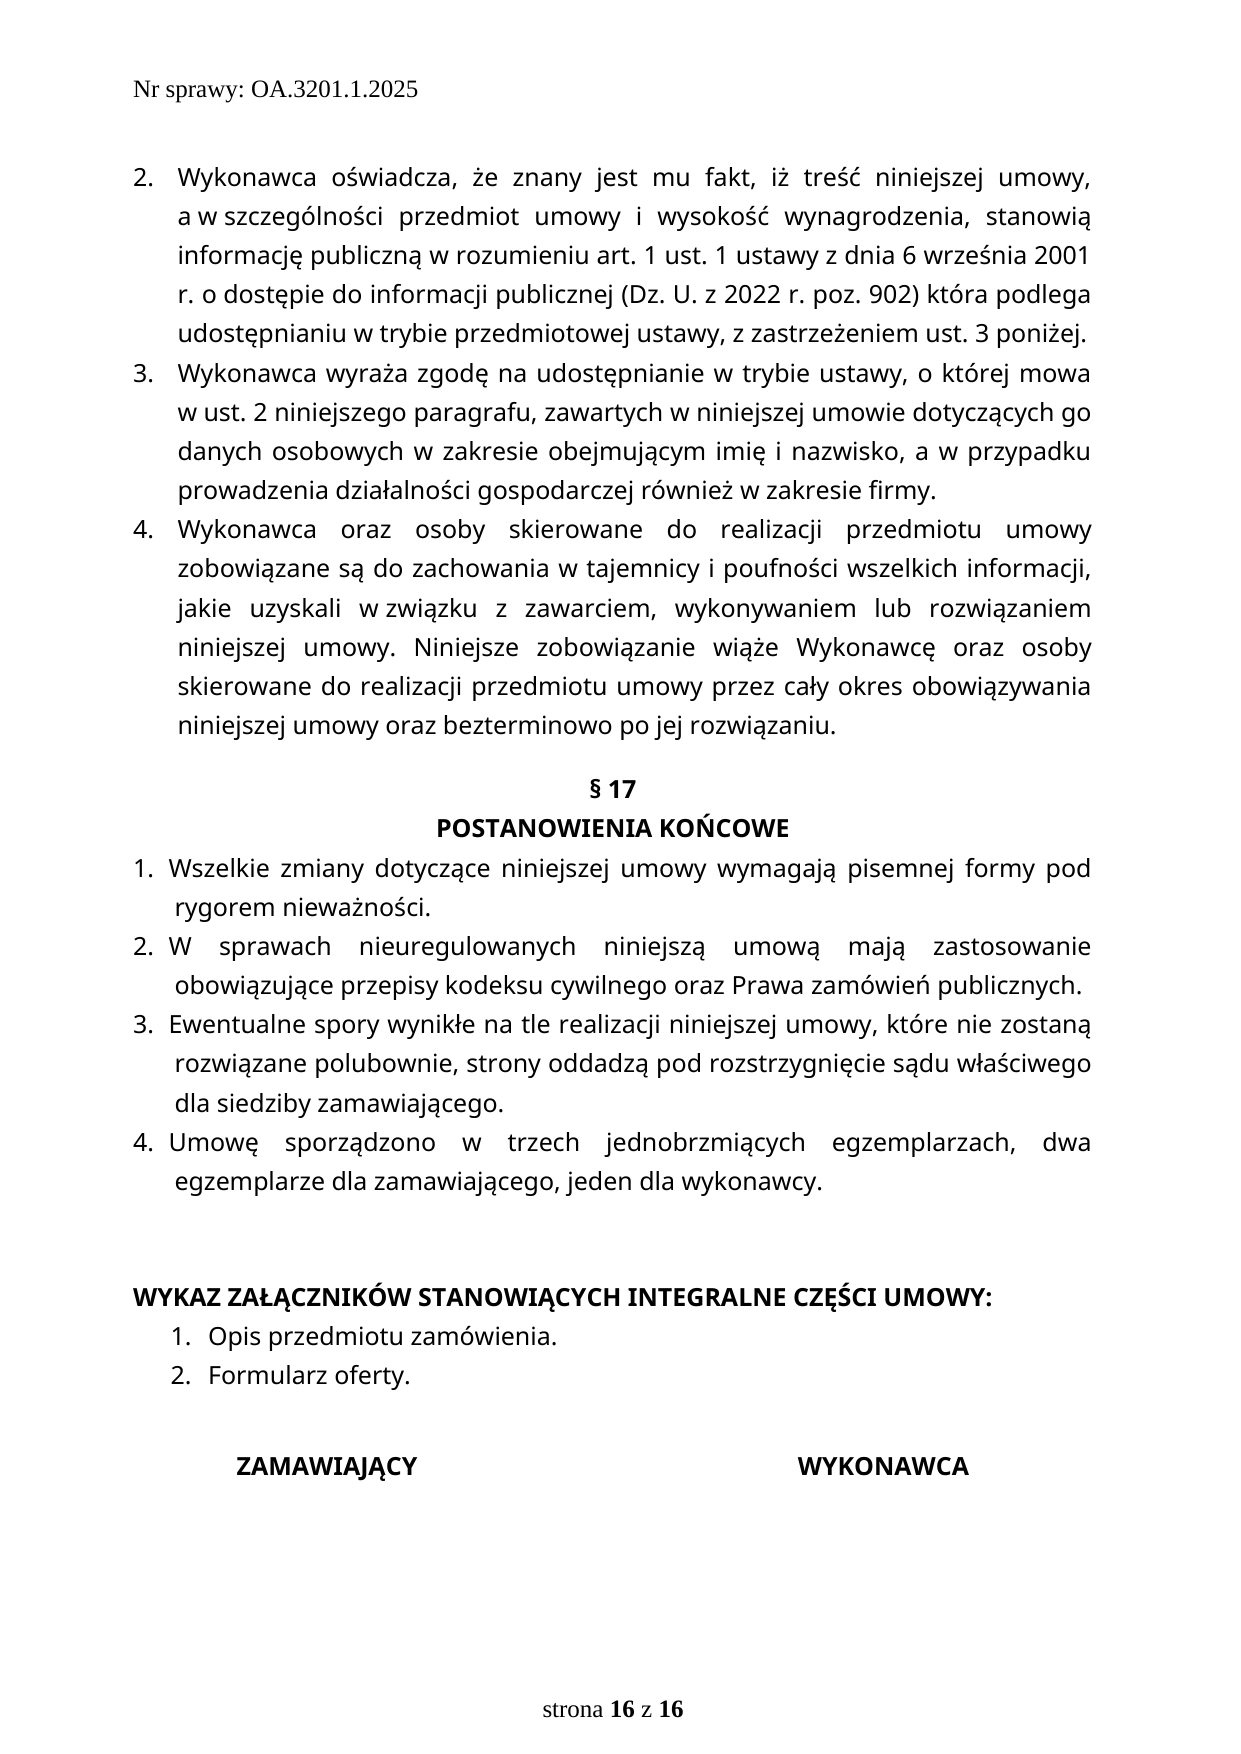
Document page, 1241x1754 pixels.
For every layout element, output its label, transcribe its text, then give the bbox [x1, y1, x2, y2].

list Formularz oferty. [170, 1358, 1092, 1392]
list Wykonawca wyraża zgodę na udostępnianie w trybie ustawy, o której mowa w ust. 2 niniejszego paragrafu, zawartych w niniejszej umowie dotyczących go danych osobowych w zakresie obejmującym imię i nazwisko, a w przypadku prowadzenia działalności gospodarczej również w zakresie firmy. [133, 355, 1092, 507]
list Opis przedmiotu zamówienia. [170, 1319, 1092, 1353]
list Wykonawca oświadcza, że znany jest mu fakt, iż treść niniejszej umowy, a w szczególności przedmiot umowy i wysokość wynagrodzenia, stanowią informację publiczną w rozumieniu art. 1 ust. 1 ustawy z dnia 6 września 2001 r. o dostępie do informacji publicznej (Dz. U. z 2022 r. poz. 902) która podlega udostępnianiu w trybie przedmiotowej ustawy, z zastrzeżeniem ust. 3 poniżej. [133, 159, 1092, 350]
list Ewentualne spory wynikłe na tle realizacji niniejszej umowy, które nie zostaną rozwiązane polubownie, strony oddadzą pod rozstrzygnięcie sądu właściwego dla siedziby zamawiającego. [133, 1007, 1092, 1119]
text ZAMAWIAJĄCY WYKONAWCA [133, 1449, 1092, 1483]
list Wszelkie zmiany dotyczące niniejszej umowy wymagają pisemnej formy pod rygorem nieważności. [133, 850, 1092, 923]
list § 17 [133, 772, 1092, 806]
list POSTANOWIENIA KOŃCOWE [133, 811, 1092, 845]
list Wykonawca oraz osoby skierowane do realizacji przedmiotu umowy zobowiązane są do zachowania w tajemnicy i poufności wszelkich informacji, jakie uzyskali w związku z zawarciem, wykonywaniem lub rozwiązaniem niniejszej umowy. Niniejsze zobowiązanie wiąże Wykonawcę oraz osoby skierowane do realizacji przedmiotu umowy przez cały okres obowiązywania niniejszej umowy oraz bezterminowo po jej rozwiązaniu. [133, 512, 1092, 742]
list Umowę sporządzono w trzech jednobrzmiących egzemplarzach, dwa egzemplarze dla zamawiającego, jeden dla wykonawcy. [133, 1124, 1092, 1198]
list WYKAZ ZAŁĄCZNIKÓW STANOWIĄCYCH INTEGRALNE CZĘŚCI UMOWY: [133, 1279, 1092, 1313]
list W sprawach nieuregulowanych niniejszą umową mają zastosowanie obowiązujące przepisy kodeksu cywilnego oraz Prawa zamówień publicznych. [133, 929, 1092, 1002]
